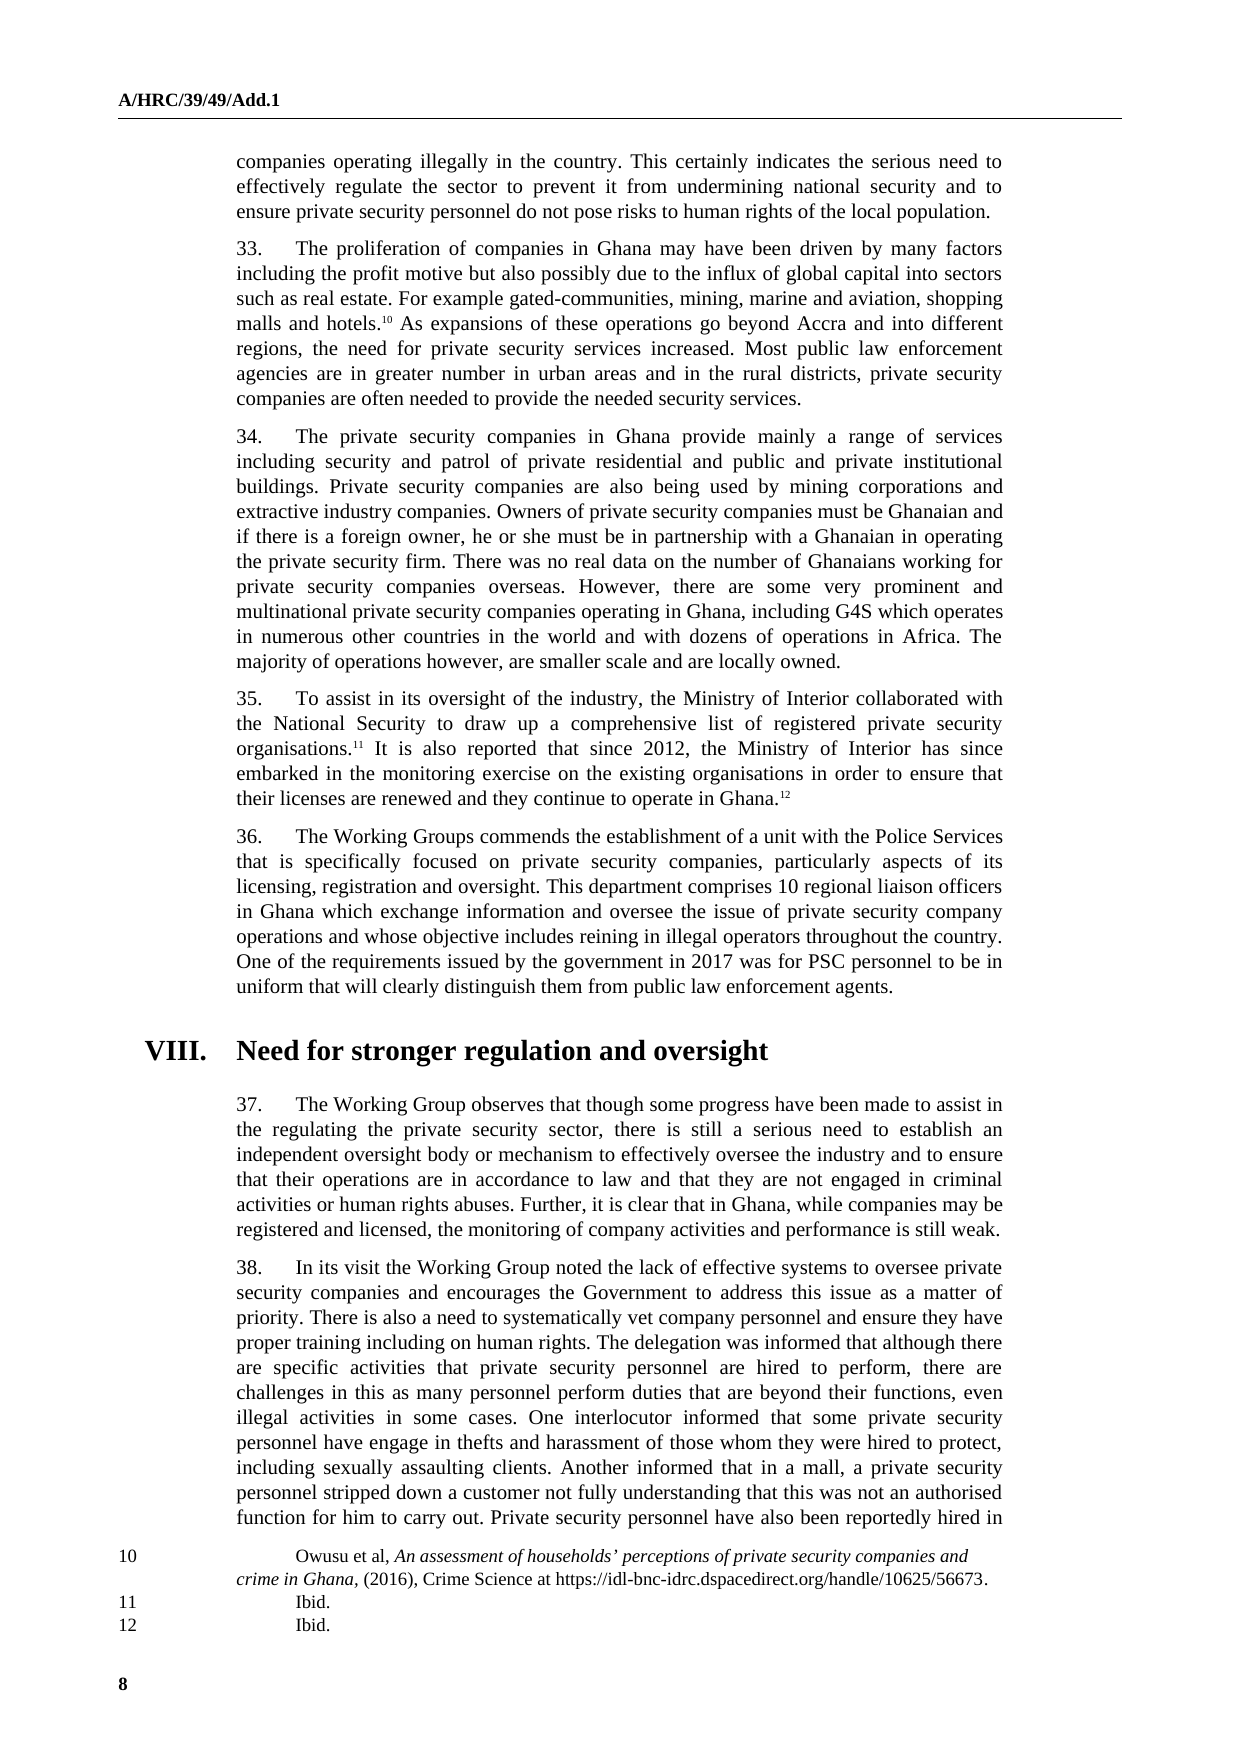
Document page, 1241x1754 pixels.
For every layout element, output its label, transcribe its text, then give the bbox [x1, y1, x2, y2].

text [236, 1254, 1004, 1529]
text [236, 148, 1004, 223]
text 33. The proliferation of companies in Ghana may have been driven by many factors including the profit motive but also possibly due to the influx of global capital into sectors such as real estate. For example gated-communities, mining, marine and aviation, shopping malls and hotels. As expansions of these operations go beyond Accra and into different regions, the need for private security services increased. Most public law enforcement agencies are in greater number in urban areas and in the rural districts, private security companies are often needed to provide the needed security services. [236, 235, 1004, 410]
text 36. The Working Groups commends the establishment of a unit with the Police Services that is specifically focused on private security companies, particularly aspects of its licensing, registration and oversight. This department comprises 10 regional liaison officers in Ghana which exchange information and oversee the issue of private security company operations and whose objective includes reining in illegal operators throughout the country. One of the requirements issued by the government in 2017 was for PSC personnel to be in uniform that will clearly distinguish them from public law enforcement agents. [236, 823, 1004, 998]
text 35. To assist in its oversight of the industry, the Ministry of Interior collaborated with the National Security to draw up a comprehensive list of registered private security organisations. It is also reported that since 2012, the Ministry of Interior has since embarked in the monitoring exercise on the existing organisations in order to ensure that their licenses are renewed and they continue to operate in Ghana. [236, 685, 1004, 810]
text VIII. Need for stronger regulation and oversight [118, 1035, 1004, 1066]
text 37. The Working Group observes that though some progress have been made to assist in the regulating the private security sector, there is still a serious need to establish an independent oversight body or mechanism to effectively oversee the industry and to ensure that their operations are in accordance to law and that they are not engaged in criminal activities or human rights abuses. Further, it is clear that in Ghana, while companies may be registered and licensed, the monitoring of company activities and performance is still weak. [236, 1091, 1004, 1241]
text 34. The private security companies in Ghana provide mainly a range of services including security and patrol of private residential and public and private institutional buildings. Private security companies are also being used by mining corporations and extractive industry companies. Owners of private security companies must be Ghanaian and if there is a foreign owner, he or she must be in partnership with a Ghanaian in operating the private security firm. There was no real data on the number of Ghanaians working for private security companies overseas. However, there are some very prominent and multinational private security companies operating in Ghana, including G4S which operates in numerous other countries in the world and with dozens of operations in Africa. The majority of operations however, are smaller scale and are locally owned. [236, 423, 1004, 673]
